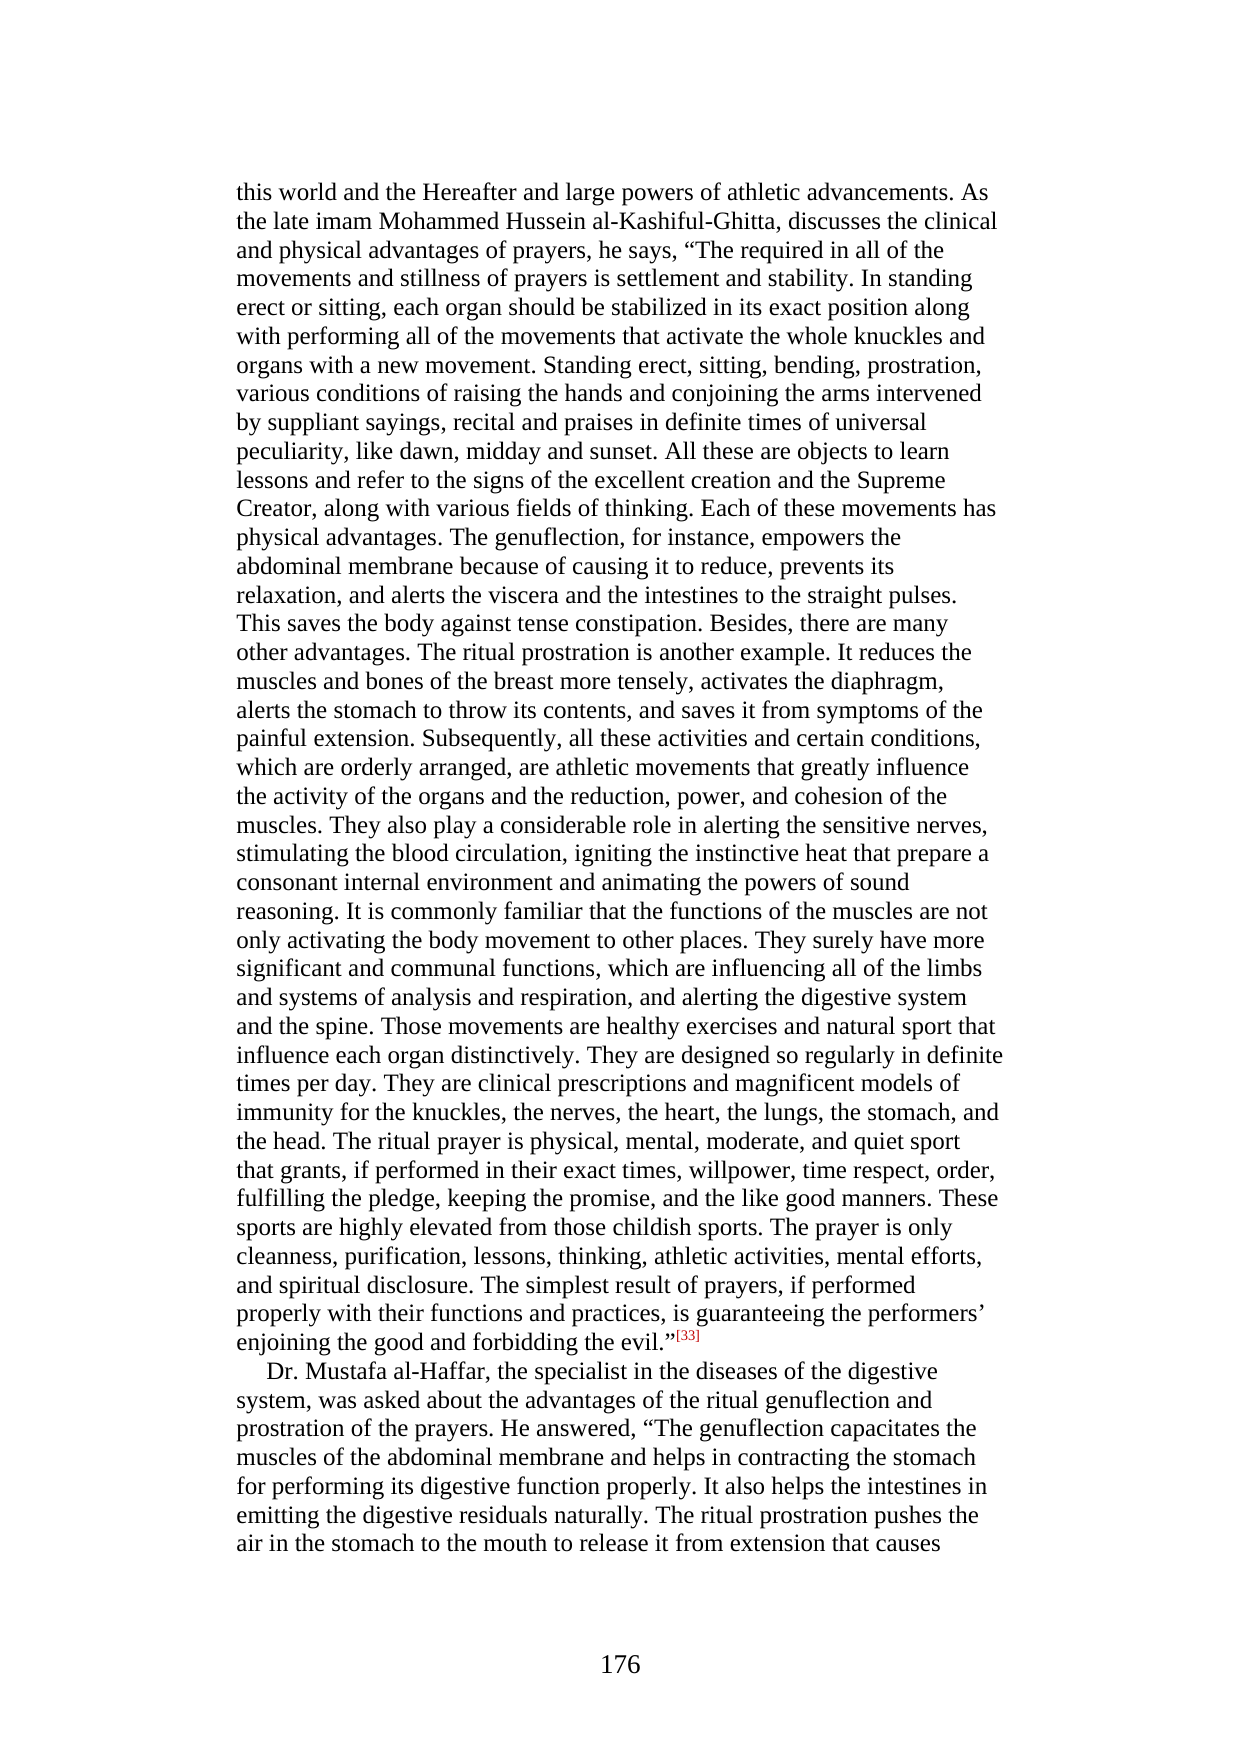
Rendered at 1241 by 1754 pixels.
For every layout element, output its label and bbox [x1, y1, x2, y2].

text [236, 177, 1004, 1356]
text [236, 1356, 1004, 1557]
